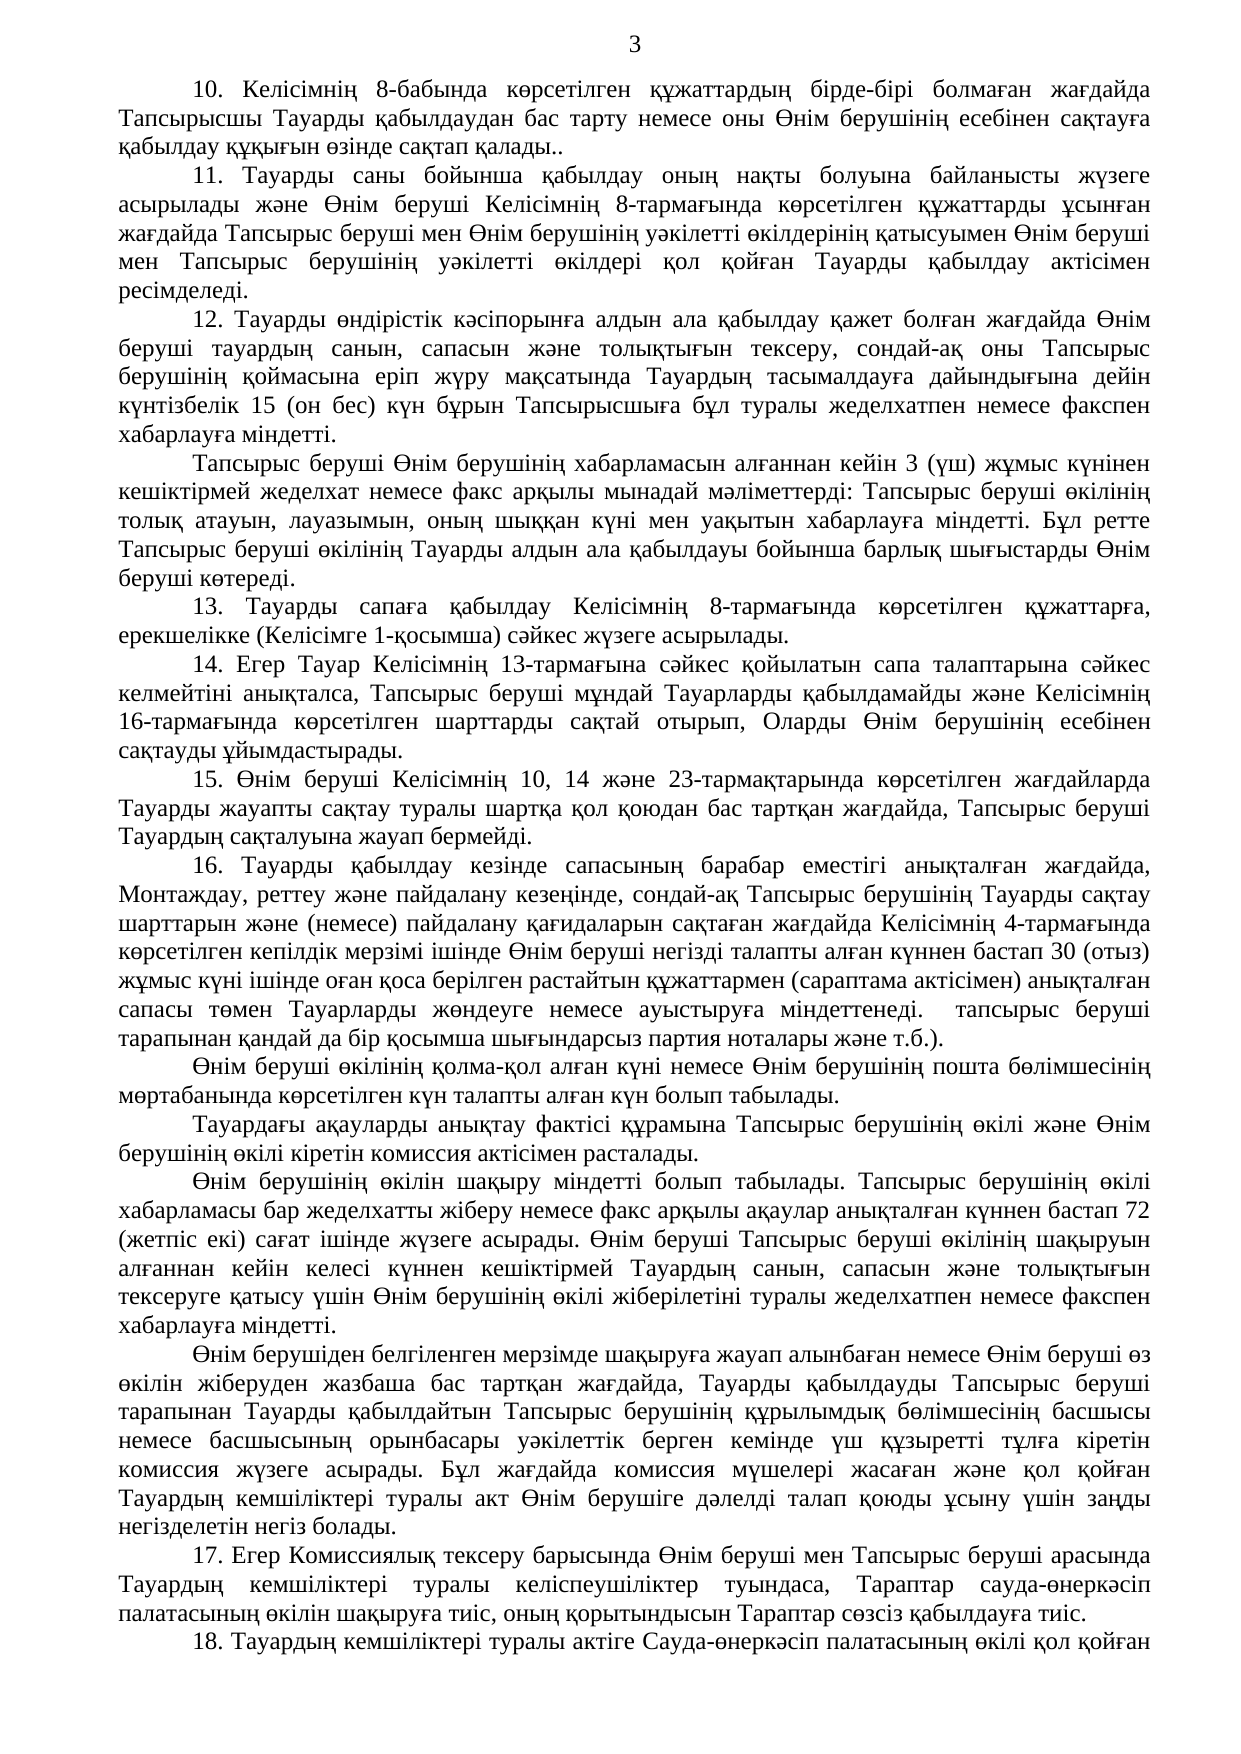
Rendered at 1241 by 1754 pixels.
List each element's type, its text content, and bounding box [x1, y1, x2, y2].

text 17. Егер Комиссиялық тексеру барысында Өнім беруші мен Тапсырыс беруші арасында Тауардың кемшіліктері туралы келіспеушіліктер туындаса, Тараптар сауда-өнеркәсіп палатасының өкілін шақыруға тиіс, оның қорытындысын Тараптар сөзсіз қабылдауға тиіс. [118, 1540, 1152, 1626]
text 12. Тауарды өндiрiстiк кәсiпорынға алдын ала қабылдау қажет болған жағдайда Өнiм берушi тауардың санын, сапасын және толықтығын тексеру, сондай-ақ оны Тапсырыс берушiнiң қоймасына ерiп жүру мақсатында Тауардың тасымалдауға дайындығына дейiн күнтiзбелiк 15 (он бес) күн бұрын Тапсырысшыға бұл туралы жеделхатпен немесе факспен хабарлауға мiндеттi. [118, 304, 1152, 448]
text 13. Тауарды сапаға қабылдау Келiсiмнiң 8-тармағында көрсетiлген құжаттарға, ерекшелiкке (Келiсiмге 1-қосымша) сәйкес жүзеге асырылады. [118, 591, 1152, 649]
text 10. Келiсiмнiң 8-бабында көрсетiлген құжаттардың бiрде-бiрi болмаған жағдайда Тапсырысшы Тауарды қабылдаудан бас тарту немесе оны Өнiм берушiнiң есебiнен сақтауға қабылдау құқығын өзiнде сақтап қалады.. [118, 74, 1152, 160]
text 16. Тауарды қабылдау кезінде сапасының барабар еместігі анықталған жағдайда, Монтаждау, реттеу және пайдалану кезеңінде, сондай-ақ Тапсырыс берушінің Тауарды сақтау шарттарын және (немесе) пайдалану қағидаларын сақтаған жағдайда Келісімнің 4-тармағында көрсетілген кепілдік мерзімі ішінде Өнім беруші негізді талапты алған күннен бастап 30 (отыз) жұмыс күні ішінде оған қоса берілген растайтын құжаттармен (сараптама актісімен) анықталған сапасы төмен Тауарларды жөндеуге немесе ауыстыруға міндеттенеді. тапсырыс беруші тарапынан қандай да бір қосымша шығындарсыз партия ноталары және т.б.). [118, 850, 1152, 1051]
text Өнім берушінің өкілін шақыру міндетті болып табылады. Тапсырыс берушінің өкілі хабарламасы бар жеделхатты жіберу немесе факс арқылы ақаулар анықталған күннен бастап 72 (жетпіс екі) сағат ішінде жүзеге асырады. Өнім беруші Тапсырыс беруші өкілінің шақыруын алғаннан кейін келесі күннен кешіктірмей Тауардың санын, сапасын және толықтығын тексеруге қатысу үшін Өнім берушінің өкілі жіберілетіні туралы жеделхатпен немесе факспен хабарлауға міндетті. [118, 1166, 1152, 1339]
text Өнім беруші өкілінің қолма-қол алған күні немесе Өнім берушінің пошта бөлімшесінің мөртабанында көрсетілген күн талапты алған күн болып табылады. [118, 1051, 1152, 1109]
text 11. Тауарды саны бойынша қабылдау оның нақты болуына байланысты жүзеге асырылады және Өнім беруші Келісімнің 8-тармағында көрсетілген құжаттарды ұсынған жағдайда Тапсырыс беруші мен Өнім берушінің уәкілетті өкілдерінің қатысуымен Өнім беруші мен Тапсырыс берушінің уәкілетті өкілдері қол қойған Тауарды қабылдау актісімен ресімделеді. [118, 160, 1152, 304]
text Тауардағы ақауларды анықтау фактісі құрамына Тапсырыс берушінің өкілі және Өнім берушінің өкілі кіретін комиссия актісімен расталады. [118, 1109, 1152, 1166]
text Тапсырыс берушi Өнім берушінің хабарламасын алғаннан кейiн 3 (үш) жұмыс күнiнен кешiктiрмей жеделхат немесе факс арқылы мынадай мәлiметтердi: Тапсырыс берушi өкiлiнiң толық атауын, лауазымын, оның шыққан күнi мен уақытын хабарлауға мiндеттi. Бұл ретте Тапсырыс беруші өкілінің Тауарды алдын ала қабылдауы бойынша барлық шығыстарды Өнім беруші көтереді. [118, 448, 1152, 591]
text 15. Өнім беруші Келісімнің 10, 14 және 23-тармақтарында көрсетілген жағдайларда Тауарды жауапты сақтау туралы шартқа қол қоюдан бас тартқан жағдайда, Тапсырыс беруші Тауардың сақталуына жауап бермейді. [118, 764, 1152, 850]
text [118, 1626, 1152, 1655]
text 14. Егер Тауар Келісімнің 13-тармағына сәйкес қойылатын сапа талаптарына сәйкес келмейтіні анықталса, Тапсырыс беруші мұндай Тауарларды қабылдамайды және Келісімнің 16-тармағында көрсетілген шарттарды сақтай отырып, Оларды Өнім берушінің есебінен сақтауды ұйымдастырады. [118, 649, 1152, 764]
text Өнім берушіден белгіленген мерзімде шақыруға жауап алынбаған немесе Өнім беруші өз өкілін жіберуден жазбаша бас тартқан жағдайда, Тауарды қабылдауды Тапсырыс беруші тарапынан Тауарды қабылдайтын Тапсырыс берушінің құрылымдық бөлімшесінің басшысы немесе басшысының орынбасары уәкілеттік берген кемінде үш құзыретті тұлға кіретін комиссия жүзеге асырады. Бұл жағдайда комиссия мүшелері жасаған және қол қойған Тауардың кемшіліктері туралы акт Өнім берушіге дәлелді талап қоюды ұсыну үшін заңды негізделетін негіз болады. [118, 1339, 1152, 1540]
